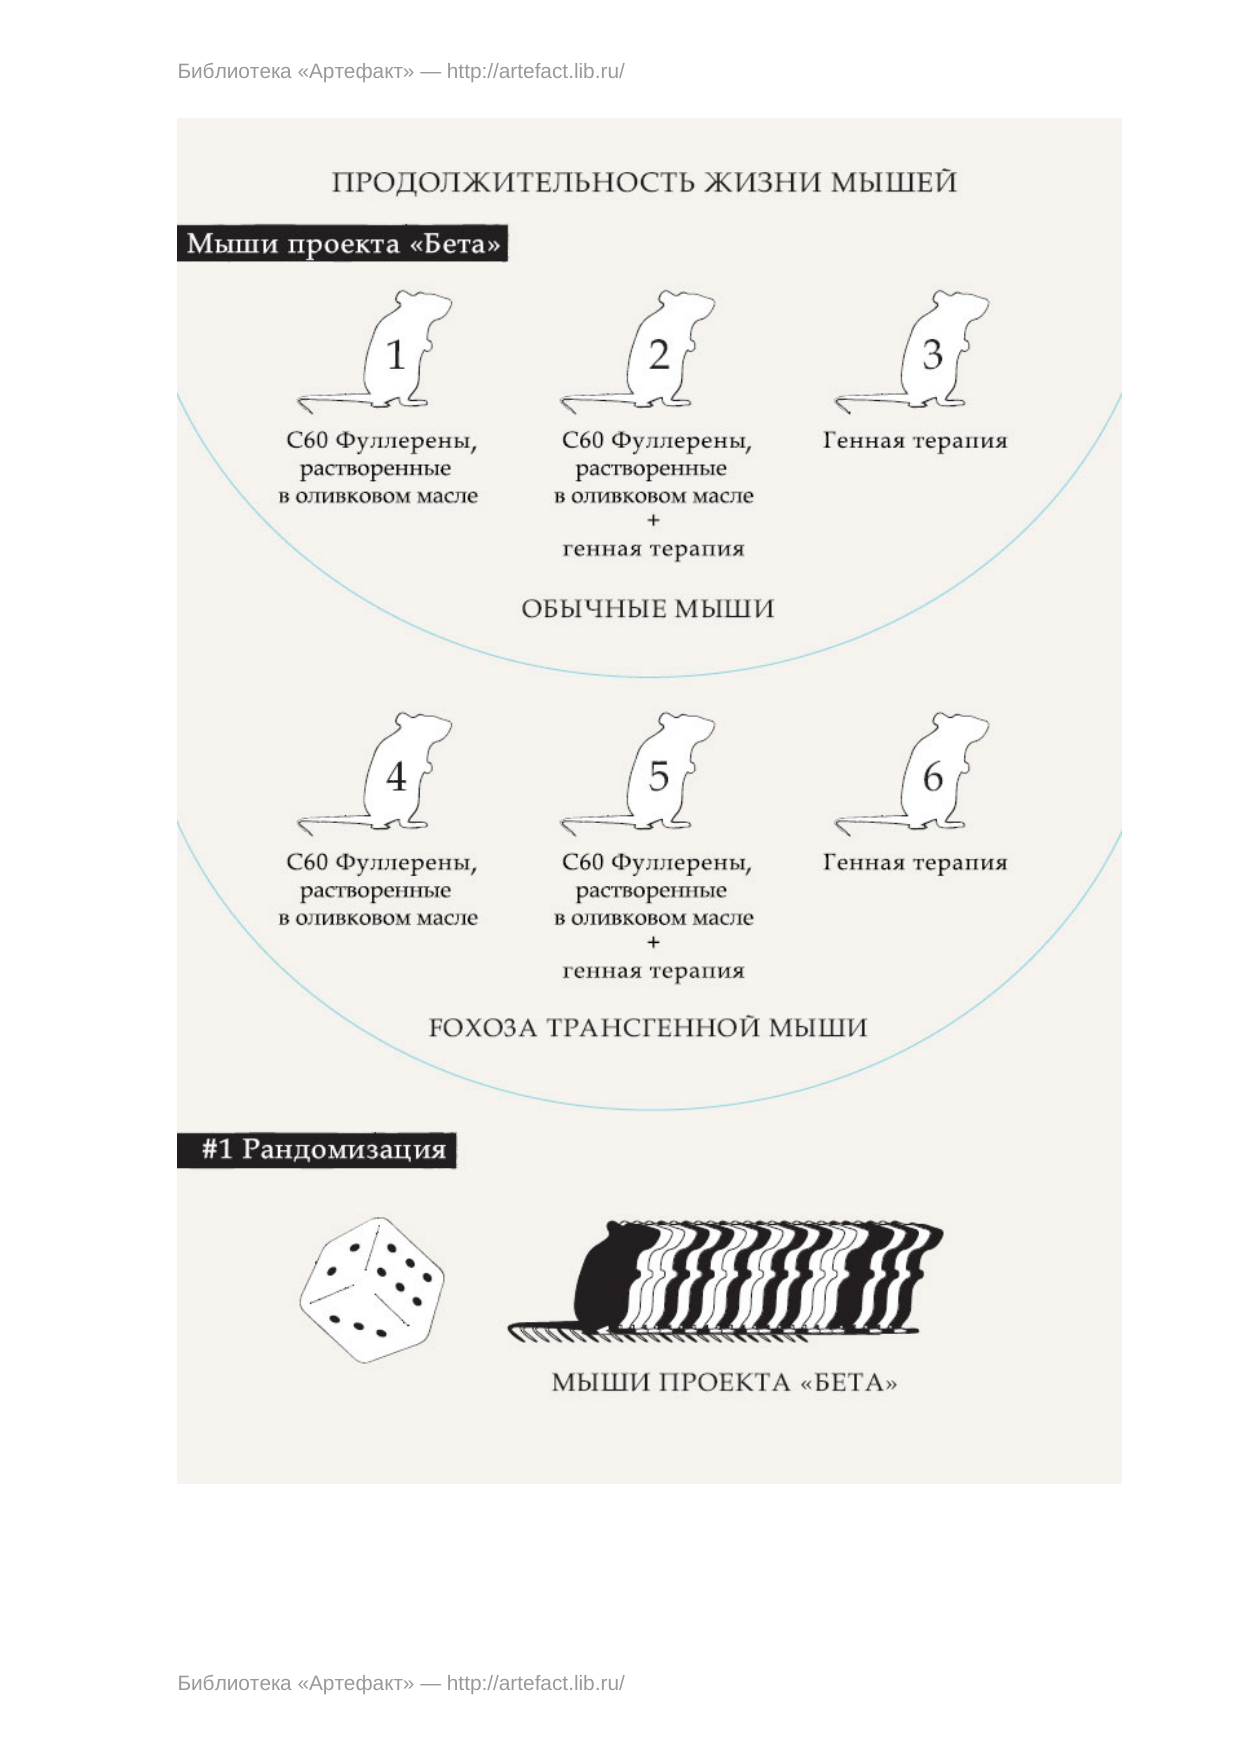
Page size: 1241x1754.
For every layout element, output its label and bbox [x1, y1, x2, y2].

picture [177, 118, 1122, 1484]
